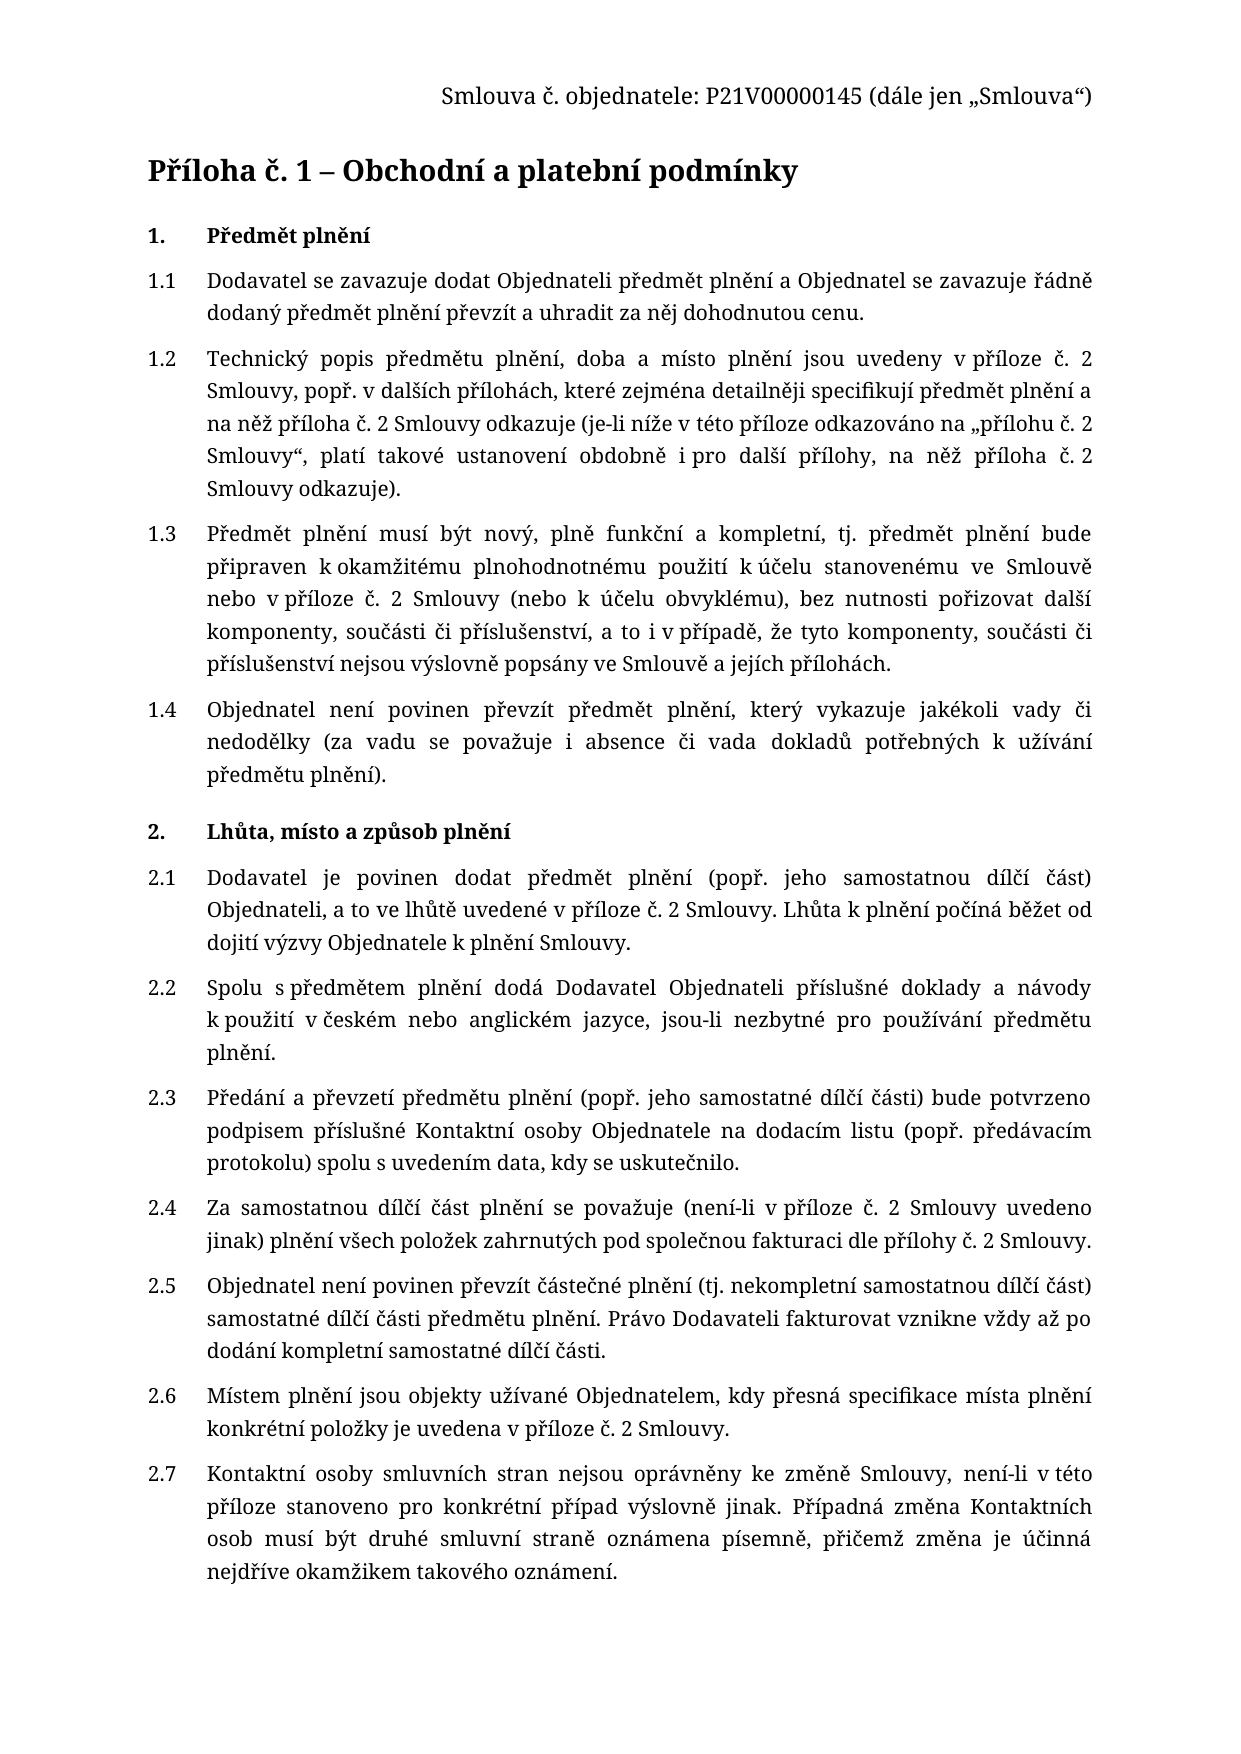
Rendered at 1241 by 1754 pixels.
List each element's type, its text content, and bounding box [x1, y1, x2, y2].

list Dodavatel je povinen dodat předmět plnění (popř. jeho samostatnou dílčí část) Objednateli, a to ve lhůtě uvedené v příloze č. 2 Smlouvy. Lhůta k plnění počíná běžet od dojití výzvy Objednatele k plnění Smlouvy. [148, 863, 1093, 956]
list Předmět plnění [148, 221, 1093, 249]
text Příloha č. 1 – Obchodní a platební podmínky [148, 150, 1093, 190]
list Spolu s předmětem plnění dodá Dodavatel Objednateli příslušné doklady a návody k použití v českém nebo anglickém jazyce, jsou-li nezbytné pro používání předmětu plnění. [148, 973, 1093, 1067]
list Technický popis předmětu plnění, doba a místo plnění jsou uvedeny v příloze č. 2 Smlouvy, popř. v dalších přílohách, které zejména detailněji specifikují předmět plnění a na něž příloha č. 2 Smlouvy odkazuje (je-li níže v této příloze odkazováno na „přílohu č. 2 Smlouvy“, platí takové ustanovení obdobně i pro další přílohy, na něž příloha č. 2 Smlouvy odkazuje). [148, 344, 1093, 502]
list Objednatel není povinen převzít částečné plnění (tj. nekompletní samostatnou dílčí část) samostatné dílčí části předmětu plnění. Právo Dodavateli fakturovat vznikne vždy až po dodání kompletní samostatné dílčí části. [148, 1271, 1093, 1365]
list Objednatel není povinen převzít předmět plnění, který vykazuje jakékoli vady či nedodělky (za vadu se považuje i absence či vada dokladů potřebných k užívání předmětu plnění). [148, 695, 1093, 788]
list Dodavatel se zavazuje dodat Objednateli předmět plnění a Objednatel se zavazuje řádně dodaný předmět plnění převzít a uhradit za něj dohodnutou cenu. [148, 266, 1093, 327]
list Místem plnění jsou objekty užívané Objednatelem, kdy přesná specifikace místa plnění konkrétní položky je uvedena v příloze č. 2 Smlouvy. [148, 1382, 1093, 1443]
list Předání a převzetí předmětu plnění (popř. jeho samostatné dílčí části) bude potvrzeno podpisem příslušné Kontaktní osoby Objednatele na dodacím listu (popř. předávacím protokolu) spolu s uvedením data, kdy se uskutečnilo. [148, 1083, 1093, 1177]
list Kontaktní osoby smluvních stran nejsou oprávněny ke změně Smlouvy, není-li v této příloze stanoveno pro konkrétní případ výslovně jinak. Případná změna Kontaktních osob musí být druhé smluvní straně oznámena písemně, přičemž změna je účinná nejdříve okamžikem takového oznámení. [148, 1459, 1093, 1586]
list Za samostatnou dílčí část plnění se považuje (není-li v příloze č. 2 Smlouvy uvedeno jinak) plnění všech položek zahrnutých pod společnou fakturaci dle přílohy č. 2 Smlouvy. [148, 1193, 1093, 1254]
list Předmět plnění musí být nový, plně funkční a kompletní, tj. předmět plnění bude připraven k okamžitému plnohodnotnému použití k účelu stanovenému ve Smlouvě nebo v příloze č. 2 Smlouvy (nebo k účelu obvyklému), bez nutnosti pořizovat další komponenty, součásti či příslušenství, a to i v případě, že tyto komponenty, součásti či příslušenství nejsou výslovně popsány ve Smlouvě a jejích přílohách. [148, 519, 1093, 678]
list Lhůta, místo a způsob plnění [148, 817, 1093, 846]
